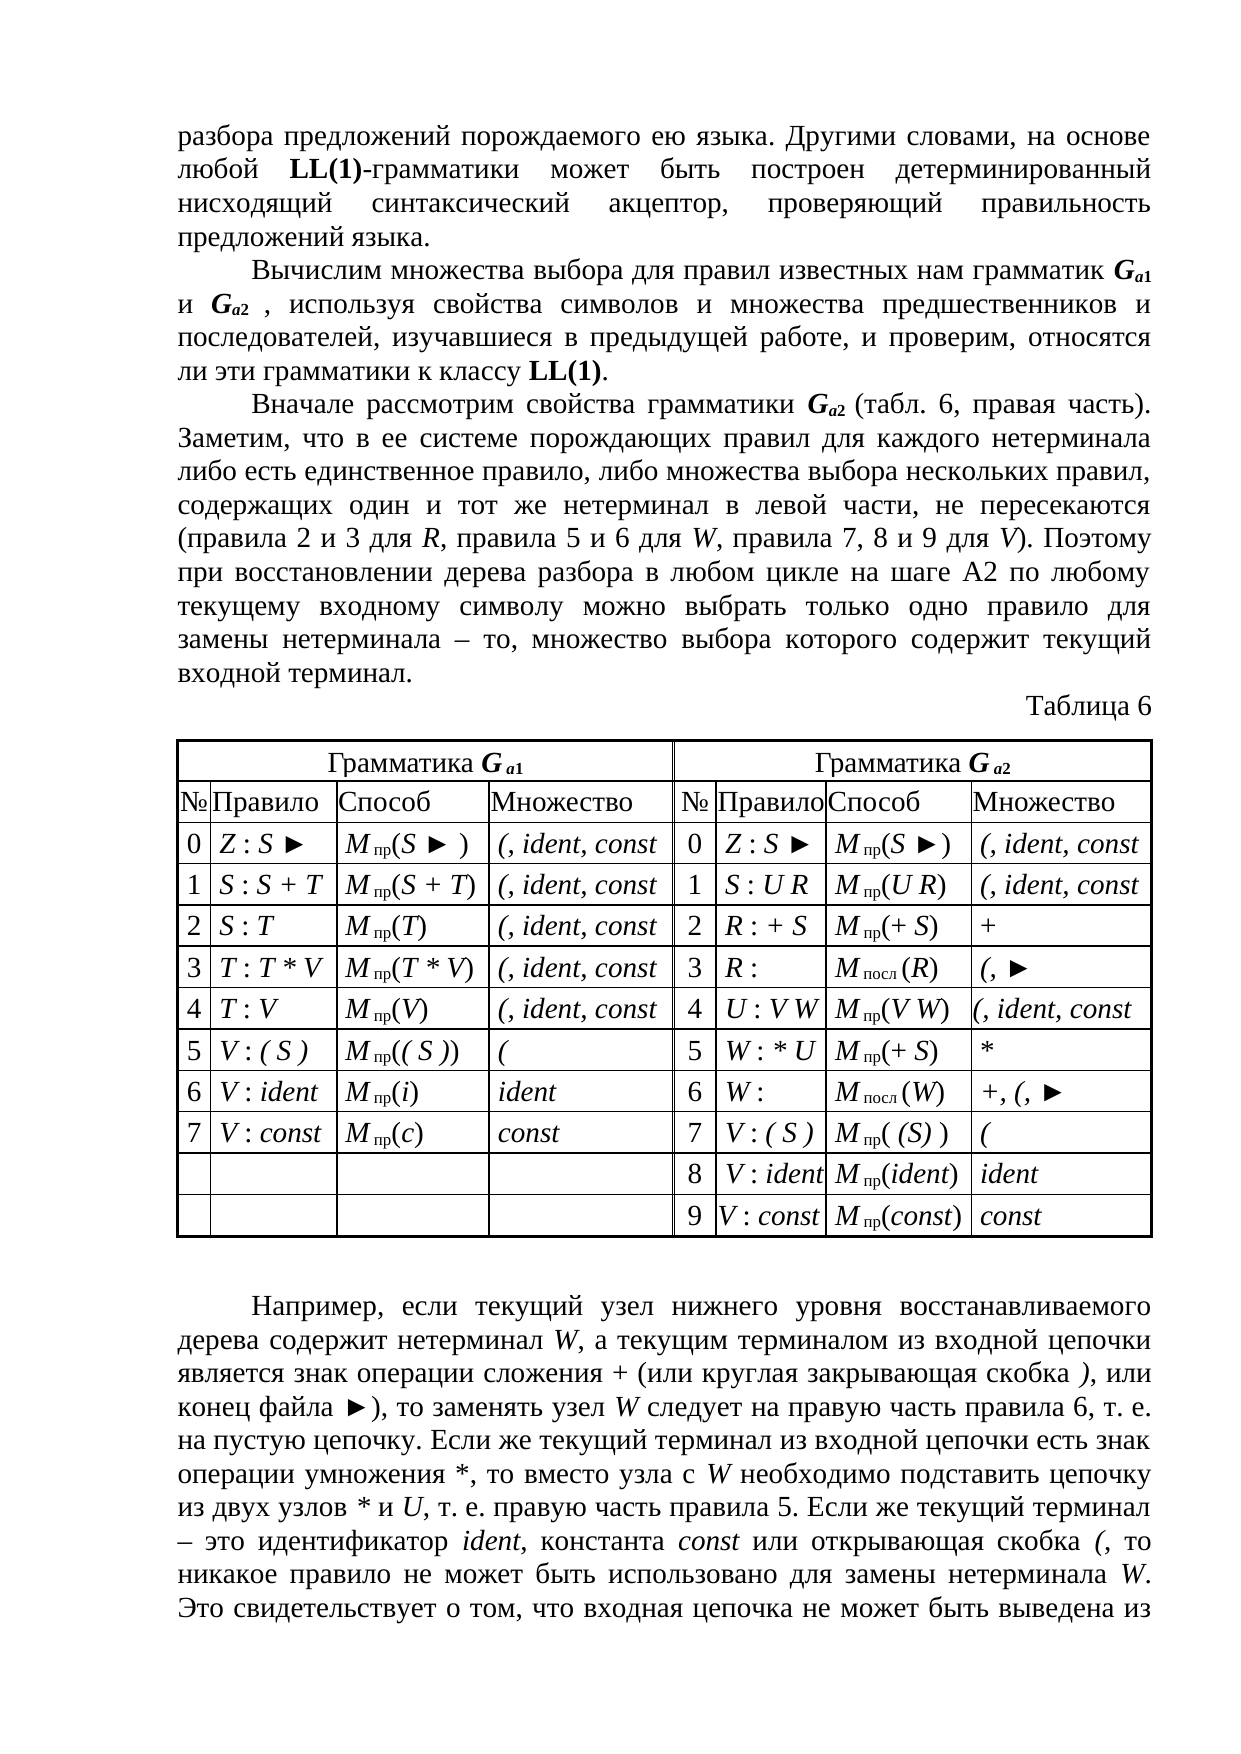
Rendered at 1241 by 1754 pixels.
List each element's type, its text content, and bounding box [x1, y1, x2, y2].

table_cell [338, 1154, 488, 1193]
table_cell V : ( S ) [211, 1030, 336, 1069]
table_cell [490, 1195, 672, 1235]
table_cell M пр( (S) ) [827, 1112, 971, 1152]
table_cell 4 [179, 988, 210, 1028]
table_cell M пр(V) [338, 988, 488, 1028]
table_cell const [972, 1195, 1150, 1235]
table_cell [338, 1195, 488, 1235]
table_cell S : T [211, 906, 336, 945]
table_cell 3 [675, 947, 715, 987]
table_cell № [675, 782, 715, 821]
table_cell (, ident, const [490, 947, 672, 987]
table_cell (, ident, const [490, 988, 672, 1028]
table_cell + [972, 906, 1150, 945]
table_cell 7 [675, 1112, 715, 1152]
table_cell Способ [827, 782, 971, 821]
table_cell Правило [211, 782, 336, 821]
table_cell U : V W [717, 988, 825, 1028]
table_cell (, ident, const [972, 823, 1150, 863]
table_cell Способ [338, 782, 488, 821]
table_cell V : const [717, 1195, 825, 1235]
table_cell M пр(T * V) [338, 947, 488, 987]
table_cell 1 [675, 864, 715, 904]
table_cell 1 [179, 864, 210, 904]
table_cell S : U R [717, 864, 825, 904]
table_header Грамматика G a1 [179, 742, 672, 780]
table_cell ( [490, 1030, 672, 1069]
table_cell M посл (R) [827, 947, 971, 987]
text Вычислим множества выбора для правил известных нам грамматик Ga1 и Ga2 , используя свойства символов и множества предшественников и последователей, изучавшиеся в предыдущей работе, и проверим, относятся ли эти грамматики к классу LL(1). [177, 252, 1152, 386]
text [177, 118, 1152, 252]
table_cell Множество [490, 782, 672, 821]
table_cell [211, 1154, 336, 1193]
table_cell (, ident, const [490, 864, 672, 904]
table_cell M пр(( S )) [338, 1030, 488, 1069]
table_cell [179, 1195, 210, 1235]
table_cell * [972, 1030, 1150, 1069]
table_cell R : [717, 947, 825, 987]
table_cell R : + S [717, 906, 825, 945]
table_cell (, ident, const [490, 906, 672, 945]
table_cell 8 [675, 1154, 715, 1193]
table_cell +, (, ► [972, 1071, 1150, 1111]
table_cell 6 [179, 1071, 210, 1111]
text Вначале рассмотрим свойства грамматики Ga2 (табл. 6, правая часть). Заметим, что в ее системе порождающих правил для каждого нетерминала либо есть единственное правило, либо множества выбора нескольких правил, содержащих один и тот же нетерминал в левой части, не пересекаются (правила 2 и 3 для R, правила 5 и 6 для W, правила 7, 8 и 9 для V). Поэтому при восстановлении дерева разбора в любом цикле на шаге А2 по любому текущему входному символу можно выбрать только одно правило для замены нетерминала – то, множество выбора которого содержит текущий входной терминал. [177, 386, 1152, 688]
table_cell M пр(const) [827, 1195, 971, 1235]
table_cell T : V [211, 988, 336, 1028]
table_cell M пр(T) [338, 906, 488, 945]
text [177, 1288, 1152, 1624]
table_cell 9 [675, 1195, 715, 1235]
table_cell 5 [179, 1030, 210, 1069]
table_header Грамматика G a2 [675, 742, 1150, 780]
table_cell M пр(+ S) [827, 1030, 971, 1069]
table_cell M пр(ident) [827, 1154, 971, 1193]
table_cell M пр(U R) [827, 864, 971, 904]
table_cell V : ident [211, 1071, 336, 1111]
table_cell 0 [675, 823, 715, 863]
table_cell 3 [179, 947, 210, 987]
table_cell Z : S ► [211, 823, 336, 863]
table_cell W : [717, 1071, 825, 1111]
table_cell ident [972, 1154, 1150, 1193]
table_cell 0 [179, 823, 210, 863]
table_cell M пр(S + T) [338, 864, 488, 904]
table_cell 4 [675, 988, 715, 1028]
table_cell M пр(S ► ) [338, 823, 488, 863]
table_cell V : const [211, 1112, 336, 1152]
table_cell (, ident, const [490, 823, 672, 863]
table_cell [490, 1154, 672, 1193]
table_cell 6 [675, 1071, 715, 1111]
table_cell [179, 1154, 210, 1193]
table_cell (, ► [972, 947, 1150, 987]
table_cell Множество [972, 782, 1150, 821]
table_cell 2 [179, 906, 210, 945]
table_cell (, ident, const [972, 864, 1150, 904]
table_cell M посл (W) [827, 1071, 971, 1111]
table_cell const [490, 1112, 672, 1152]
table_cell M пр(c) [338, 1112, 488, 1152]
table_cell M пр(S ►) [827, 823, 971, 863]
table_cell V : ( S ) [717, 1112, 825, 1152]
table_cell Правило [717, 782, 825, 821]
table_cell M пр(i) [338, 1071, 488, 1111]
text Таблица 6 [177, 688, 1152, 722]
table_cell S : S + T [211, 864, 336, 904]
table_cell T : T * V [211, 947, 336, 987]
table_cell M пр(V W) [827, 988, 971, 1028]
table_cell 7 [179, 1112, 210, 1152]
table_cell W : * U [717, 1030, 825, 1069]
table_cell № [179, 782, 210, 821]
table_cell V : ident [717, 1154, 825, 1193]
table_cell 2 [675, 906, 715, 945]
table_cell ident [490, 1071, 672, 1111]
table_cell 5 [675, 1030, 715, 1069]
table_cell Z : S ► [717, 823, 825, 863]
table_cell M пр(+ S) [827, 906, 971, 945]
table_cell (, ident, const [972, 988, 1150, 1028]
table_cell ( [972, 1112, 1150, 1152]
table_cell [211, 1195, 336, 1235]
